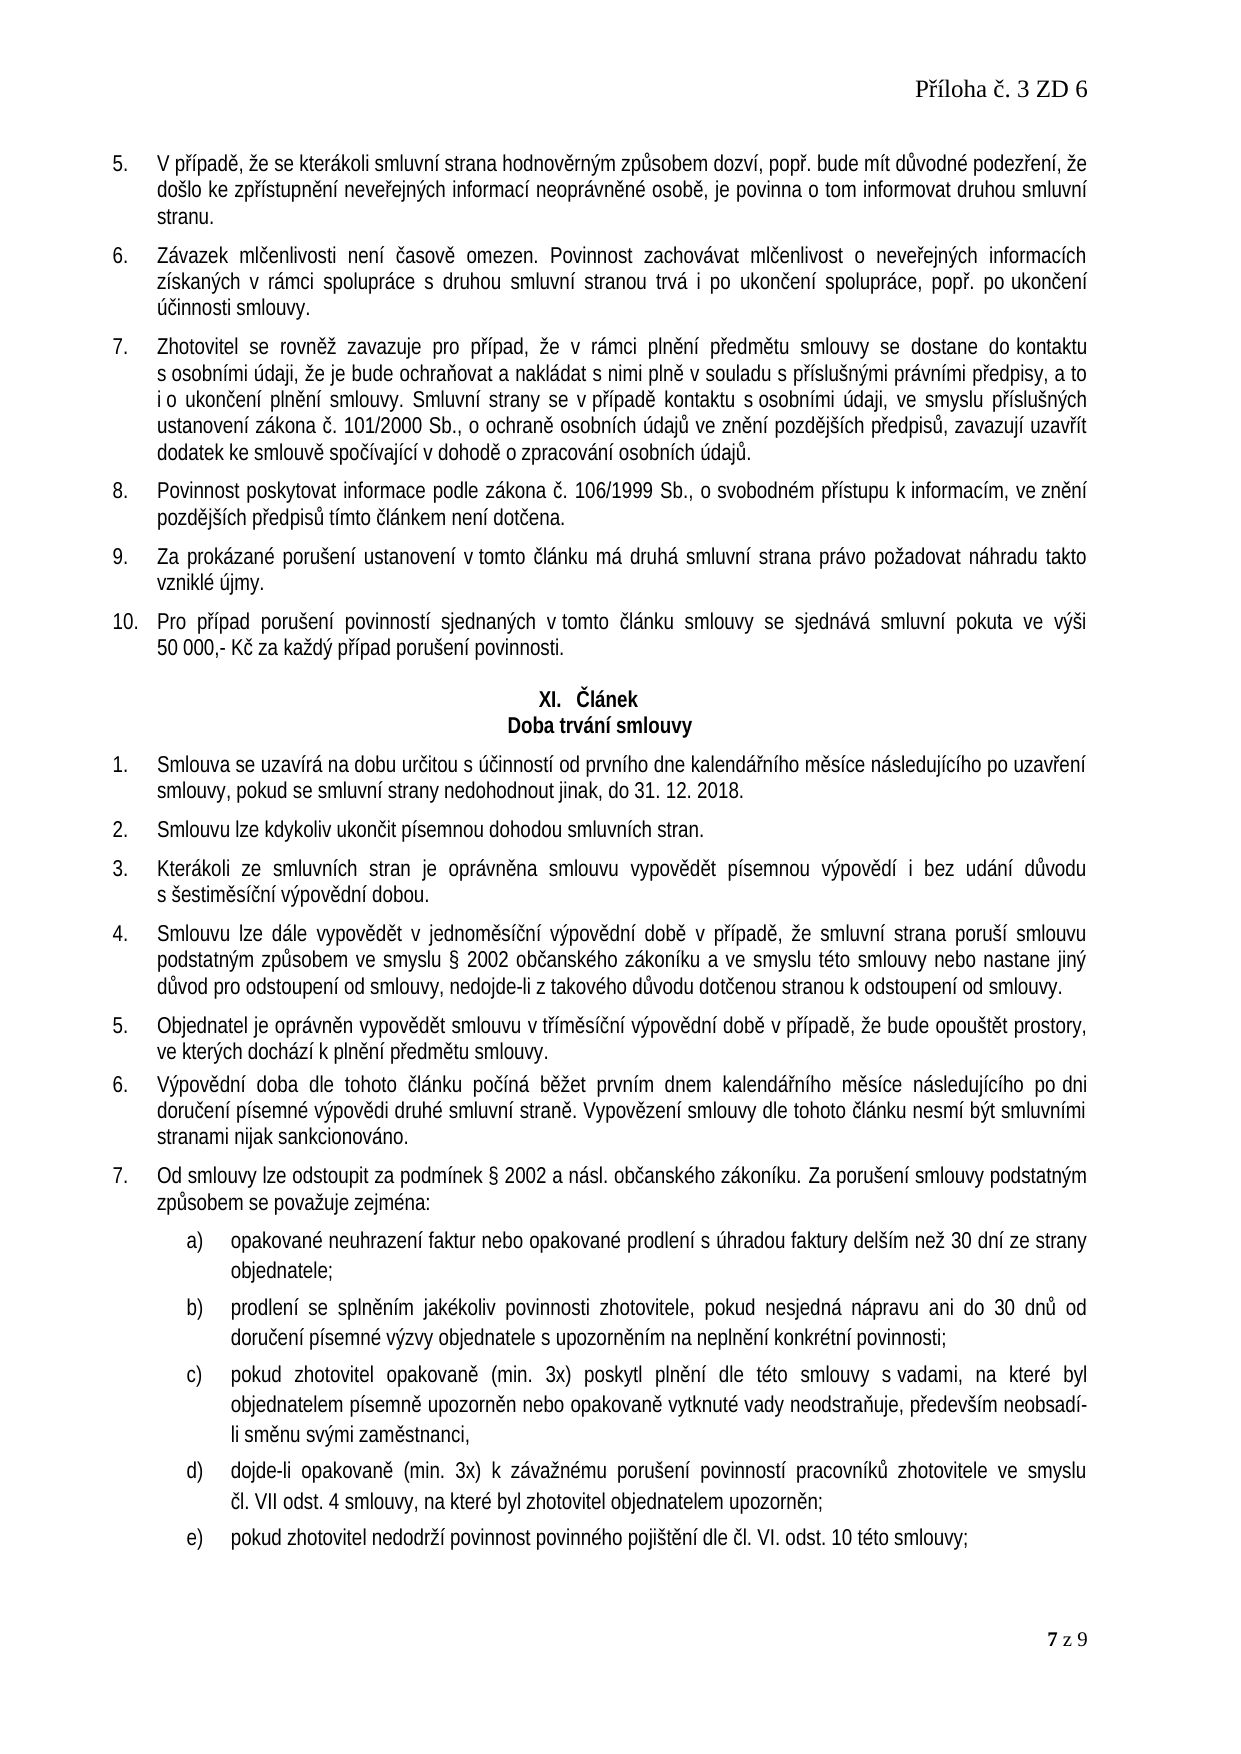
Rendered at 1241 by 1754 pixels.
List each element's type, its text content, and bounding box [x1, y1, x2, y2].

list Smlouvu lze kdykoliv ukončit písemnou dohodou smluvních stran. [112, 816, 1087, 842]
list Výpovědní doba dle tohoto článku počíná běžet prvním dnem kalendářního měsíce následujícího po dni doručení písemné výpovědi druhé smluvní straně. Vypovězení smlouvy dle tohoto článku nesmí být smluvními stranami nijak sankcionováno. [112, 1071, 1087, 1149]
list Od smlouvy lze odstoupit za podmínek § 2002 a násl. občanského zákoníku. Za porušení smlouvy podstatným způsobem se považuje zejména: [112, 1162, 1087, 1215]
list Článek [112, 686, 1087, 712]
list Za prokázané porušení ustanovení v tomto článku má druhá smluvní strana právo požadovat náhradu takto vzniklé újmy. [112, 543, 1087, 595]
list Pro případ porušení povinností sjednaných v tomto článku smlouvy se sjednává smluvní pokuta ve výši 50 000,- Kč za každý případ porušení povinnosti. [112, 608, 1087, 661]
list pokud zhotovitel nedodrží povinnost povinného pojištění dle čl. VI. odst. 10 této smlouvy; [186, 1524, 1087, 1551]
list Smlouva se uzavírá na dobu určitou s účinností od prvního dne kalendářního měsíce následujícího po uzavření smlouvy, pokud se smluvní strany nedohodnout jinak, do 31. 12. 2018. [112, 751, 1087, 803]
list pokud zhotovitel opakovaně (min. 3x) poskytl plnění dle této smlouvy s vadami, na které byl objednatelem písemně upozorněn nebo opakovaně vytknuté vady neodstraňuje, především neobsadí-li směnu svými zaměstnanci, [186, 1361, 1087, 1447]
list Smlouvu lze dále vypovědět v jednoměsíční výpovědní době v případě, že smluvní strana poruší smlouvu podstatným způsobem ve smyslu § 2002 občanského zákoníku a ve smyslu této smlouvy nebo nastane jiný důvod pro odstoupení od smlouvy, nedojde-li z takového důvodu dotčenou stranou k odstoupení od smlouvy. [112, 920, 1087, 999]
text Doba trvání smlouvy [112, 712, 1087, 738]
list Objednatel je oprávněn vypovědět smlouvu v tříměsíční výpovědní době v případě, že bude opouštět prostory, ve kterých dochází k plnění předmětu smlouvy. [112, 1012, 1087, 1064]
list V případě, že se kterákoli smluvní strana hodnověrným způsobem dozví, popř. bude mít důvodné podezření, že došlo ke zpřístupnění neveřejných informací neoprávněné osobě, je povinna o tom informovat druhou smluvní stranu. [112, 150, 1087, 229]
list opakované neuhrazení faktur nebo opakované prodlení s úhradou faktury delším než 30 dní ze strany objednatele; [186, 1227, 1087, 1284]
list dojde-li opakovaně (min. 3x) k závažnému porušení povinností pracovníků zhotovitele ve smyslu čl. VII odst. 4 smlouvy, na které byl zhotovitel objednatelem upozorněn; [186, 1457, 1087, 1514]
list Povinnost poskytovat informace podle zákona č. 106/1999 Sb., o svobodném přístupu k informacím, ve znění pozdějších předpisů tímto článkem není dotčena. [112, 477, 1087, 530]
list Zhotovitel se rovněž zavazuje pro případ, že v rámci plnění předmětu smlouvy se dostane do kontaktu s osobními údaji, že je bude ochraňovat a nakládat s nimi plně v souladu s příslušnými právními předpisy, a to i o ukončení plnění smlouvy. Smluvní strany se v případě kontaktu s osobními údaji, ve smyslu příslušných ustanovení zákona č. 101/2000 Sb., o ochraně osobních údajů ve znění pozdějších předpisů, zavazují uzavřít dodatek ke smlouvě spočívající v dohodě o zpracování osobních údajů. [112, 333, 1087, 465]
list prodlení se splněním jakékoliv povinnosti zhotovitele, pokud nesjedná nápravu ani do 30 dnů od doručení písemné výzvy objednatele s upozorněním na neplnění konkrétní povinnosti; [186, 1294, 1087, 1351]
list Závazek mlčenlivosti není časově omezen. Povinnost zachovávat mlčenlivost o neveřejných informacích získaných v rámci spolupráce s druhou smluvní stranou trvá i po ukončení spolupráce, popř. po ukončení účinnosti smlouvy. [112, 242, 1087, 321]
list Kterákoli ze smluvních stran je oprávněna smlouvu vypovědět písemnou výpovědí i bez udání důvodu s šestiměsíční výpovědní dobou. [112, 855, 1087, 907]
